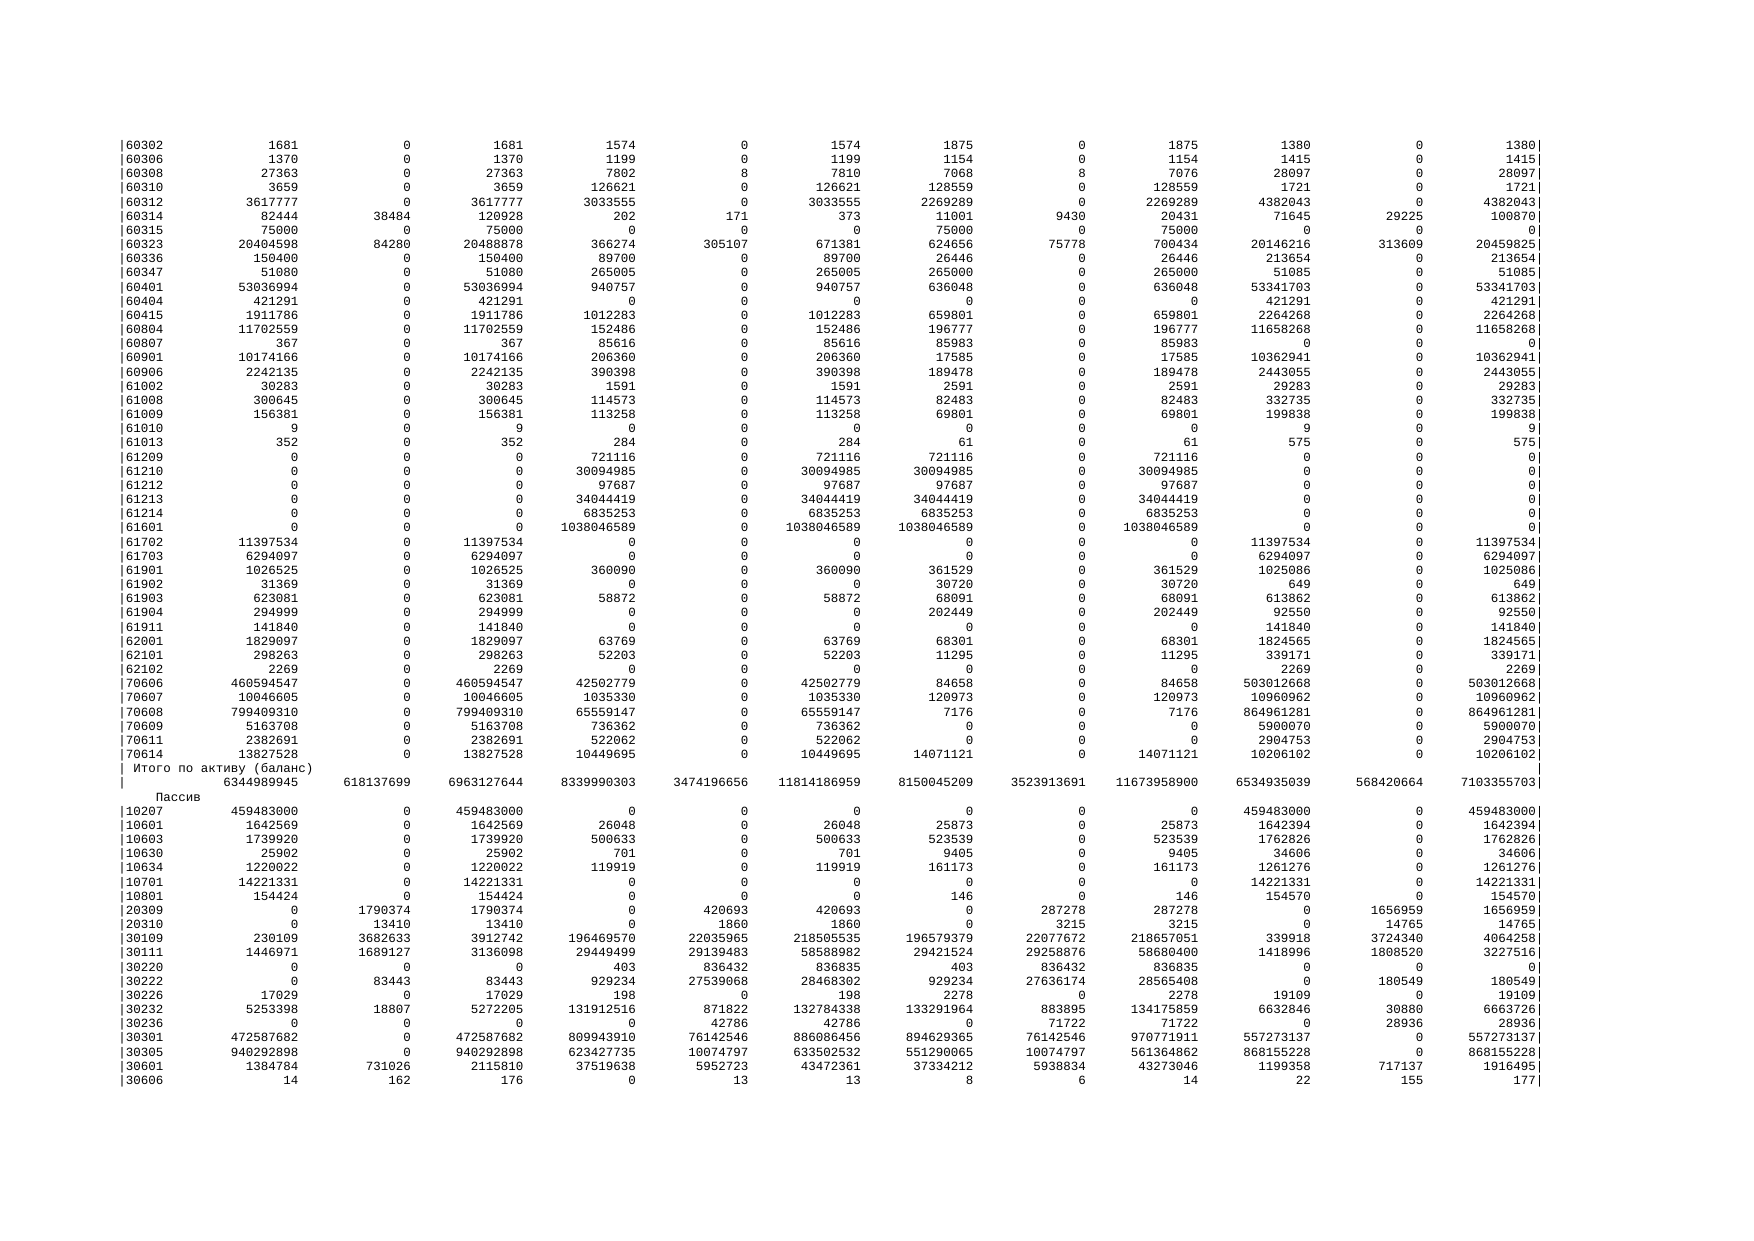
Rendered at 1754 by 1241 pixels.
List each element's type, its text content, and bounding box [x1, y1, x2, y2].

text |30601 1384784 731026 2115810 37519638 5952723 43472361 37334212 5938834 43273046 1199358 717137 1916495| [118, 1060, 1636, 1074]
text |30222 0 83443 83443 929234 27539068 28468302 929234 27636174 28565408 0 180549 180549| [118, 975, 1636, 989]
text |60308 27363 0 27363 7802 8 7810 7068 8 7076 28097 0 28097| [118, 167, 1636, 181]
text |60315 75000 0 75000 0 0 0 75000 0 75000 0 0 0| [118, 224, 1636, 238]
text |60404 421291 0 421291 0 0 0 0 0 0 421291 0 421291| [118, 295, 1636, 309]
text |61902 31369 0 31369 0 0 0 30720 0 30720 649 0 649| [118, 578, 1636, 592]
text |60347 51080 0 51080 265005 0 265005 265000 0 265000 51085 0 51085| [118, 266, 1636, 281]
text |10801 154424 0 154424 0 0 0 146 0 146 154570 0 154570| [118, 890, 1636, 904]
text |60807 367 0 367 85616 0 85616 85983 0 85983 0 0 0| [118, 337, 1636, 351]
text |61213 0 0 0 34044419 0 34044419 34044419 0 34044419 0 0 0| [118, 493, 1636, 507]
text |60906 2242135 0 2242135 390398 0 390398 189478 0 189478 2443055 0 2443055| [118, 366, 1636, 380]
text |61210 0 0 0 30094985 0 30094985 30094985 0 30094985 0 0 0| [118, 465, 1636, 479]
text |30226 17029 0 17029 198 0 198 2278 0 2278 19109 0 19109| [118, 989, 1636, 1003]
text |60336 150400 0 150400 89700 0 89700 26446 0 26446 213654 0 213654| [118, 252, 1636, 266]
text |61903 623081 0 623081 58872 0 58872 68091 0 68091 613862 0 613862| [118, 592, 1636, 606]
text |30109 230109 3682633 3912742 196469570 22035965 218505535 196579379 22077672 218657051 339918 3724340 4064258| [118, 932, 1636, 946]
text |70614 13827528 0 13827528 10449695 0 10449695 14071121 0 14071121 10206102 0 10206102| [118, 748, 1636, 762]
text |60401 53036994 0 53036994 940757 0 940757 636048 0 636048 53341703 0 53341703| [118, 281, 1636, 295]
text | Итого по активу (баланс) | [118, 762, 1636, 776]
text |60312 3617777 0 3617777 3033555 0 3033555 2269289 0 2269289 4382043 0 4382043| [118, 196, 1636, 210]
text |61601 0 0 0 1038046589 0 1038046589 1038046589 0 1038046589 0 0 0| [118, 521, 1636, 536]
text |30111 1446971 1689127 3136098 29449499 29139483 58588982 29421524 29258876 58680400 1418996 1808520 3227516| [118, 946, 1636, 961]
text |70608 799409310 0 799409310 65559147 0 65559147 7176 0 7176 864961281 0 864961281| [118, 706, 1636, 720]
text |60310 3659 0 3659 126621 0 126621 128559 0 128559 1721 0 1721| [118, 181, 1636, 196]
text |60306 1370 0 1370 1199 0 1199 1154 0 1154 1415 0 1415| [118, 153, 1636, 167]
text |62101 298263 0 298263 52203 0 52203 11295 0 11295 339171 0 339171| [118, 649, 1636, 663]
text |61703 6294097 0 6294097 0 0 0 0 0 0 6294097 0 6294097| [118, 550, 1636, 564]
text |61214 0 0 0 6835253 0 6835253 6835253 0 6835253 0 0 0| [118, 507, 1636, 521]
text |30236 0 0 0 0 42786 42786 0 71722 71722 0 28936 28936| [118, 1017, 1636, 1031]
text |60314 82444 38484 120928 202 171 373 11001 9430 20431 71645 29225 100870| [118, 210, 1636, 224]
text |30305 940292898 0 940292898 623427735 10074797 633502532 551290065 10074797 561364862 868155228 0 868155228| [118, 1046, 1636, 1060]
text |60302 1681 0 1681 1574 0 1574 1875 0 1875 1380 0 1380| [118, 139, 1636, 153]
text |70611 2382691 0 2382691 522062 0 522062 0 0 0 2904753 0 2904753| [118, 734, 1636, 748]
text |30301 472587682 0 472587682 809943910 76142546 886086456 894629365 76142546 970771911 557273137 0 557273137| [118, 1031, 1636, 1046]
text |61013 352 0 352 284 0 284 61 0 61 575 0 575| [118, 436, 1636, 451]
text |60415 1911786 0 1911786 1012283 0 1012283 659801 0 659801 2264268 0 2264268| [118, 309, 1636, 323]
text |30606 14 162 176 0 13 13 8 6 14 22 155 177| [118, 1074, 1636, 1088]
text |61911 141840 0 141840 0 0 0 0 0 0 141840 0 141840| [118, 621, 1636, 635]
text |61904 294999 0 294999 0 0 0 202449 0 202449 92550 0 92550| [118, 606, 1636, 621]
text |60901 10174166 0 10174166 206360 0 206360 17585 0 17585 10362941 0 10362941| [118, 351, 1636, 366]
text |61209 0 0 0 721116 0 721116 721116 0 721116 0 0 0| [118, 451, 1636, 465]
text |20310 0 13410 13410 0 1860 1860 0 3215 3215 0 14765 14765| [118, 918, 1636, 932]
text |30232 5253398 18807 5272205 131912516 871822 132784338 133291964 883895 134175859 6632846 30880 6663726| [118, 1003, 1636, 1017]
text |30220 0 0 0 403 836432 836835 403 836432 836835 0 0 0| [118, 961, 1636, 975]
text |10634 1220022 0 1220022 119919 0 119919 161173 0 161173 1261276 0 1261276| [118, 861, 1636, 876]
text |10630 25902 0 25902 701 0 701 9405 0 9405 34606 0 34606| [118, 847, 1636, 861]
text |61212 0 0 0 97687 0 97687 97687 0 97687 0 0 0| [118, 479, 1636, 493]
text |62102 2269 0 2269 0 0 0 0 0 0 2269 0 2269| [118, 663, 1636, 677]
text | 6344989945 618137699 6963127644 8339990303 3474196656 11814186959 8150045209 3523913691 11673958900 6534935039 568420664 7103355703| [118, 776, 1636, 791]
text |10207 459483000 0 459483000 0 0 0 0 0 0 459483000 0 459483000| [118, 805, 1636, 819]
text |60804 11702559 0 11702559 152486 0 152486 196777 0 196777 11658268 0 11658268| [118, 323, 1636, 337]
text |10601 1642569 0 1642569 26048 0 26048 25873 0 25873 1642394 0 1642394| [118, 819, 1636, 833]
text |61008 300645 0 300645 114573 0 114573 82483 0 82483 332735 0 332735| [118, 394, 1636, 408]
text |61901 1026525 0 1026525 360090 0 360090 361529 0 361529 1025086 0 1025086| [118, 564, 1636, 578]
text |61009 156381 0 156381 113258 0 113258 69801 0 69801 199838 0 199838| [118, 408, 1636, 422]
text |10701 14221331 0 14221331 0 0 0 0 0 0 14221331 0 14221331| [118, 876, 1636, 890]
text |10603 1739920 0 1739920 500633 0 500633 523539 0 523539 1762826 0 1762826| [118, 833, 1636, 847]
text |70607 10046605 0 10046605 1035330 0 1035330 120973 0 120973 10960962 0 10960962| [118, 691, 1636, 706]
text |60323 20404598 84280 20488878 366274 305107 671381 624656 75778 700434 20146216 313609 20459825| [118, 238, 1636, 252]
text |70609 5163708 0 5163708 736362 0 736362 0 0 0 5900070 0 5900070| [118, 720, 1636, 734]
text |61702 11397534 0 11397534 0 0 0 0 0 0 11397534 0 11397534| [118, 536, 1636, 550]
text |70606 460594547 0 460594547 42502779 0 42502779 84658 0 84658 503012668 0 503012668| [118, 677, 1636, 691]
text Пассив [118, 791, 1636, 805]
text |61010 9 0 9 0 0 0 0 0 0 9 0 9| [118, 422, 1636, 436]
text |61002 30283 0 30283 1591 0 1591 2591 0 2591 29283 0 29283| [118, 380, 1636, 394]
text |62001 1829097 0 1829097 63769 0 63769 68301 0 68301 1824565 0 1824565| [118, 635, 1636, 649]
text |20309 0 1790374 1790374 0 420693 420693 0 287278 287278 0 1656959 1656959| [118, 904, 1636, 918]
